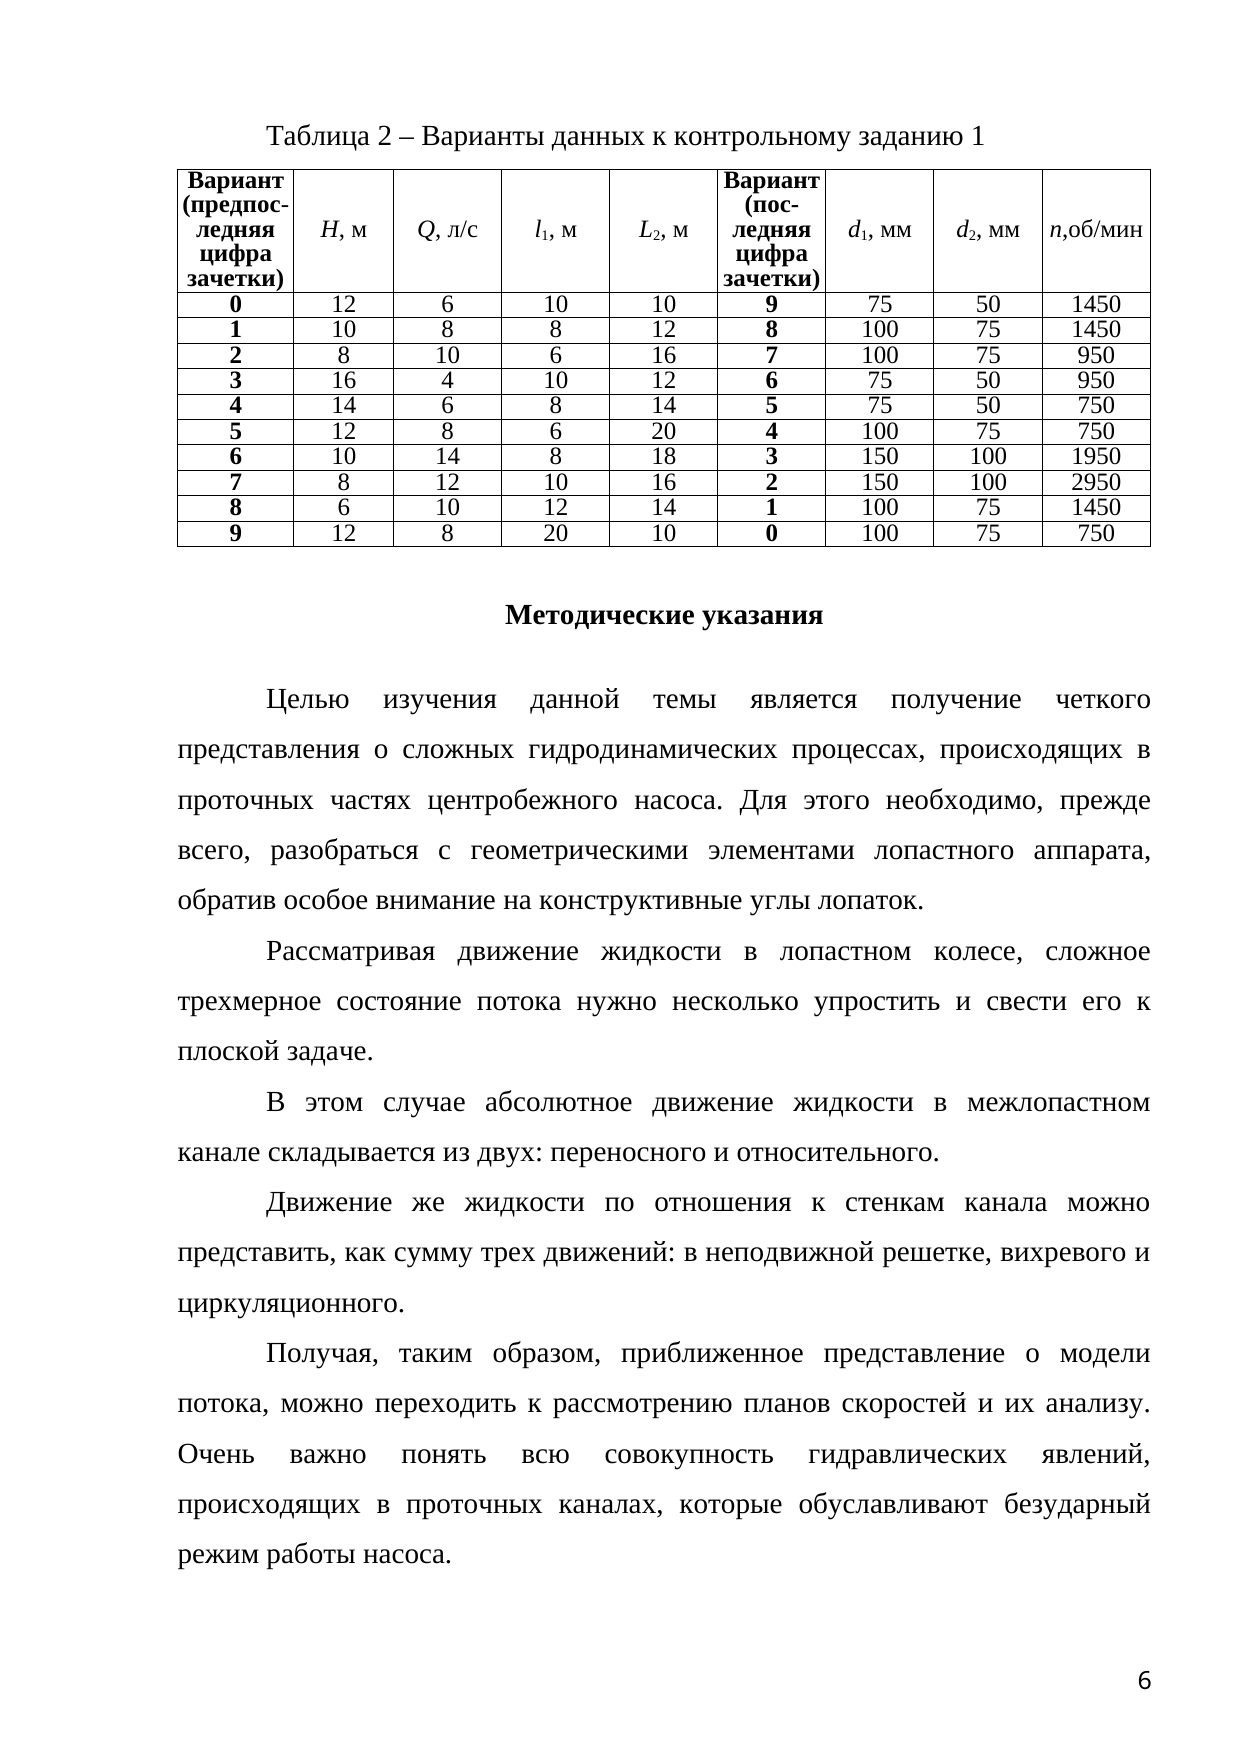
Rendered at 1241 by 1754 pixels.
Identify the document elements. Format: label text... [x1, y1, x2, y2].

table_cell 6 [394, 293, 501, 317]
table_cell 100 [826, 420, 933, 444]
table_cell 12 [294, 293, 393, 317]
table_cell 1950 [1043, 445, 1150, 470]
table_cell 100 [934, 445, 1042, 470]
table_cell 14 [294, 395, 393, 419]
table_cell 6 [502, 420, 609, 444]
table_cell 18 [610, 445, 717, 470]
table_cell 8 [294, 471, 393, 495]
table_cell 6 [394, 395, 501, 419]
table_cell 8 [294, 344, 393, 368]
table_cell 8 [502, 395, 609, 419]
table_cell 12 [502, 496, 609, 521]
table_cell 8 [394, 420, 501, 444]
table_cell 8 [394, 318, 501, 343]
table_cell 8 [502, 445, 609, 470]
table_cell 10 [394, 344, 501, 368]
table_cell 150 [826, 471, 933, 495]
table_header d2, мм [934, 170, 1042, 292]
table_cell 75 [934, 344, 1042, 368]
table_cell 9 [178, 522, 293, 546]
table_cell 75 [826, 395, 933, 419]
table_cell 12 [394, 471, 501, 495]
table_header Q, л/с [394, 170, 501, 292]
table_cell 16 [610, 344, 717, 368]
table_cell 750 [1043, 395, 1150, 419]
table_cell 8 [394, 522, 501, 546]
table_cell 10 [294, 445, 393, 470]
table_header l1, м [502, 170, 609, 292]
table_cell 5 [718, 395, 825, 419]
table_cell 8 [718, 318, 825, 343]
table_cell 50 [934, 369, 1042, 393]
table_cell 10 [294, 318, 393, 343]
table_cell 10 [610, 522, 717, 546]
table_cell 8 [502, 318, 609, 343]
table_cell 4 [178, 395, 293, 419]
table_cell 10 [502, 369, 609, 393]
table_header d1, мм [826, 170, 933, 292]
text Целью изучения данной темы является получение четкого представления о сложных гидродинамических процессах, происходящих в проточных частях центробежного насоса. Для этого необходимо, прежде всего, разобраться с геометрическими элементами лопастного аппарата, обратив особое внимание на конструктивные углы лопаток. [177, 681, 1152, 916]
table_cell 100 [826, 318, 933, 343]
table_cell 75 [826, 293, 933, 317]
table_cell 100 [826, 344, 933, 368]
table_cell 0 [178, 293, 293, 317]
table_header п,об/мин [1043, 170, 1150, 292]
table_cell 7 [178, 471, 293, 495]
table_cell 12 [294, 420, 393, 444]
table_header Вариант (предпос-ледняя цифра зачетки) [178, 170, 293, 292]
text В этом случае абсолютное движение жидкости в межлопастном канале складывается из двух: переносного и относительного. [177, 1084, 1152, 1167]
table_cell 1450 [1043, 293, 1150, 317]
table_cell 6 [294, 496, 393, 521]
table_cell 75 [934, 420, 1042, 444]
table_cell 75 [934, 318, 1042, 343]
table_cell 50 [934, 395, 1042, 419]
table_cell 0 [718, 522, 825, 546]
table_cell 1 [718, 496, 825, 521]
table_cell 750 [1043, 522, 1150, 546]
table_cell 4 [394, 369, 501, 393]
table_cell 750 [1043, 420, 1150, 444]
table_header Вариант (пос-ледняя цифра зачетки) [718, 170, 825, 292]
table_cell 14 [610, 496, 717, 521]
table_header H, м [294, 170, 393, 292]
table_cell 10 [502, 293, 609, 317]
text Методические указания [177, 597, 1152, 631]
table_cell 3 [178, 369, 293, 393]
table_cell 2 [178, 344, 293, 368]
table_cell 6 [718, 369, 825, 393]
table_cell 6 [178, 445, 293, 470]
table_cell 16 [294, 369, 393, 393]
table_cell 150 [826, 445, 933, 470]
table_cell 1450 [1043, 496, 1150, 521]
table_cell 75 [934, 522, 1042, 546]
table_cell 4 [718, 420, 825, 444]
table_cell 8 [178, 496, 293, 521]
text Таблица 2 – Варианты данных к контрольному заданию 1 [177, 118, 1152, 152]
table_cell 16 [610, 471, 717, 495]
table_cell 50 [934, 293, 1042, 317]
text Получая, таким образом, приближенное представление о модели потока, можно переходить к рассмотрению планов скоростей и их анализу. Очень важно понять всю совокупность гидравлических явлений, происходящих в проточных каналах, которые обуславливают безударный режим работы насоса. [177, 1335, 1152, 1570]
table_cell 100 [826, 522, 933, 546]
table_cell 10 [610, 293, 717, 317]
table_cell 5 [178, 420, 293, 444]
text Движение же жидкости по отношения к стенкам канала можно представить, как сумму трех движений: в неподвижной решетке, вихревого и циркуляционного. [177, 1184, 1152, 1318]
table_cell 12 [294, 522, 393, 546]
table_cell 20 [502, 522, 609, 546]
table_cell 1450 [1043, 318, 1150, 343]
table_cell 20 [610, 420, 717, 444]
table_cell 9 [718, 293, 825, 317]
table_cell 10 [502, 471, 609, 495]
table_cell 3 [718, 445, 825, 470]
table_header L2, м [610, 170, 717, 292]
table_cell 12 [610, 318, 717, 343]
table_cell 14 [394, 445, 501, 470]
text Рассматривая движение жидкости в лопастном колесе, сложное трехмерное состояние потока нужно несколько упростить и свести его к плоской задаче. [177, 933, 1152, 1067]
table_cell 2 [718, 471, 825, 495]
table_cell 12 [610, 369, 717, 393]
table_cell 950 [1043, 344, 1150, 368]
table_cell 100 [826, 496, 933, 521]
table_cell 75 [934, 496, 1042, 521]
table_cell 10 [394, 496, 501, 521]
table_cell 14 [610, 395, 717, 419]
table_cell 7 [718, 344, 825, 368]
table_cell 100 [934, 471, 1042, 495]
table_cell 75 [826, 369, 933, 393]
table_cell 1 [178, 318, 293, 343]
table_cell 6 [502, 344, 609, 368]
table_cell 2950 [1043, 471, 1150, 495]
table_cell 950 [1043, 369, 1150, 393]
